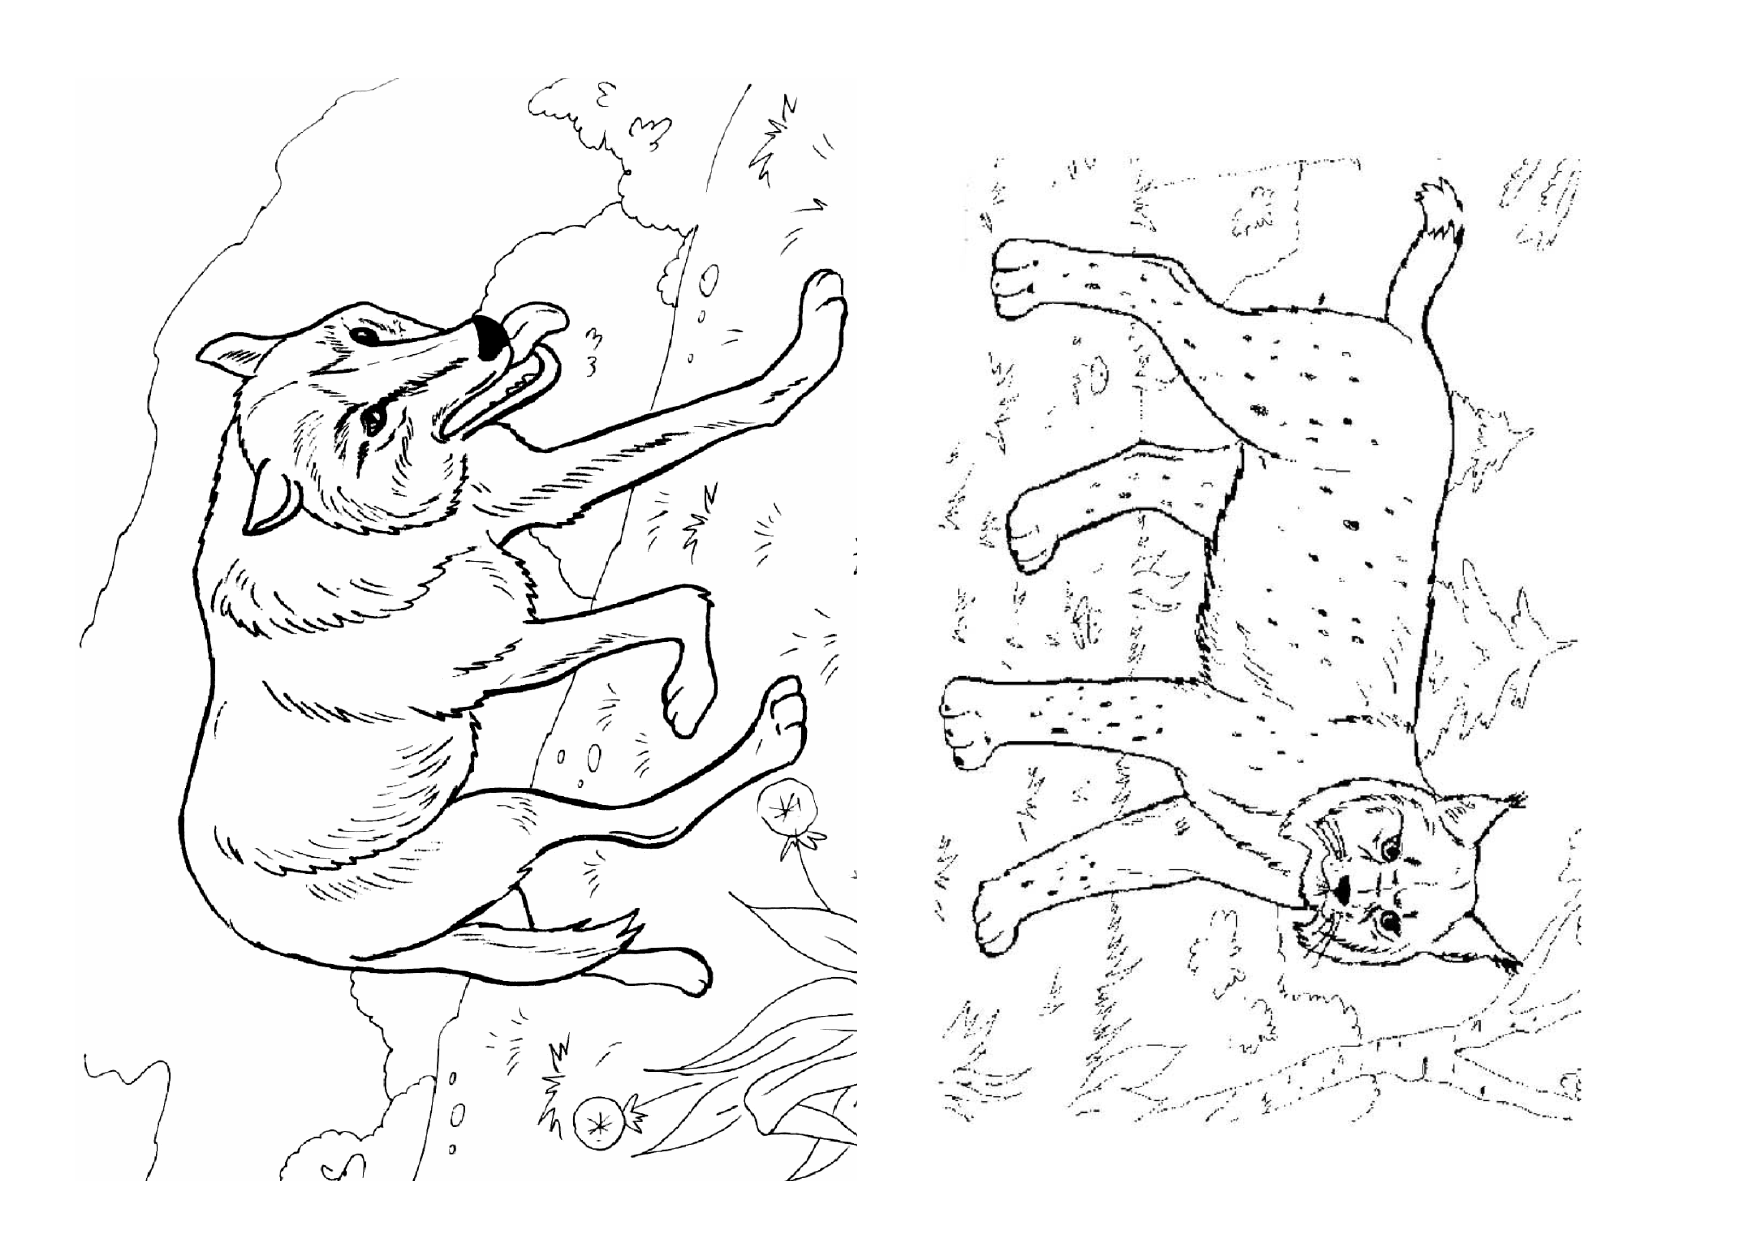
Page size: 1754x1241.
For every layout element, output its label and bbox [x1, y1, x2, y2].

picture [873, 100, 1641, 1179]
picture [76, 79, 857, 1180]
